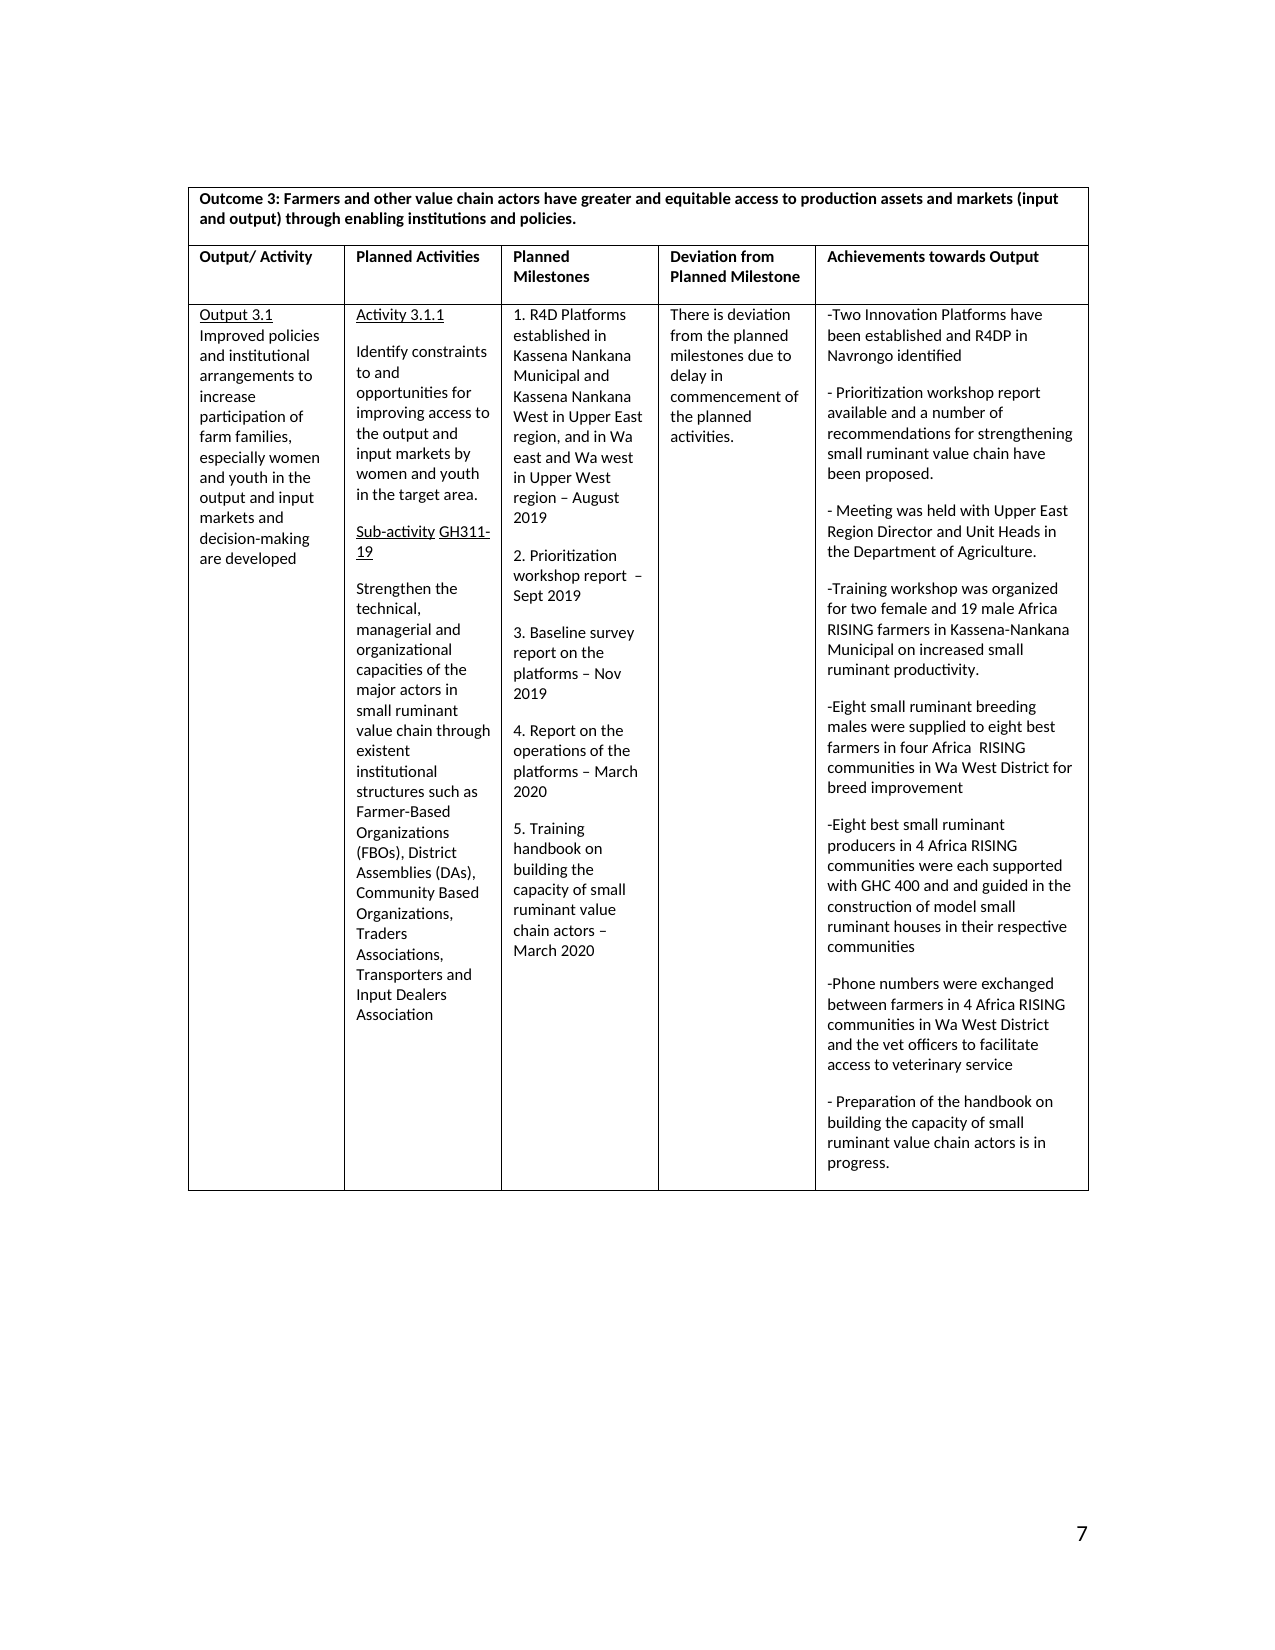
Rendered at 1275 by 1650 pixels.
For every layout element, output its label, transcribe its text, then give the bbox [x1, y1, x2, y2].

table_cell Output/ Activity [189, 246, 344, 304]
table_header Outcome 3: Farmers and other value chain actors have greater and equitable access to production assets and markets (input and output) through enabling institutions and policies. [189, 188, 1088, 245]
table_cell Output 3.1 Improved policies and institutional arrangements to increase participation of farm families, especially women and youth in the output and input markets and decision-making are developed [189, 305, 344, 1189]
table_cell Activity 3.1.1 Identify constraints to and opportunities for improving access to the output and input markets by women and youth in the target area. Sub-activity GH311-19 Strengthen the technical, managerial and organizational capacities of the major actors in small ruminant value chain through existent institutional structures such as Farmer-Based Organizations (FBOs), District Assemblies (DAs), Community Based Organizations, Traders Associations, Transporters and Input Dealers Association [345, 305, 501, 1189]
table_cell Planned Milestones [502, 246, 658, 304]
table_cell Achievements towards Output [816, 246, 1088, 304]
table_cell -Two Innovation Platforms have been established and R4DP in Navrongo identified - Prioritization workshop report available and a number of recommendations for strengthening small ruminant value chain have been proposed. - Meeting was held with Upper East Region Director and Unit Heads in the Department of Agriculture. -Training workshop was organized for two female and 19 male Africa RISING farmers in Kassena-Nankana Municipal on increased small ruminant productivity. -Eight small ruminant breeding males were supplied to eight best farmers in four Africa RISING communities in Wa West District for breed improvement -Eight best small ruminant producers in 4 Africa RISING communities were each supported with GHC 400 and and guided in the construction of model small ruminant houses in their respective communities -Phone numbers were exchanged between farmers in 4 Africa RISING communities in Wa West District and the vet officers to facilitate access to veterinary service - Preparation of the handbook on building the capacity of small ruminant value chain actors is in progress. [816, 305, 1088, 1189]
table_cell 1. R4D Platforms established in Kassena Nankana Municipal and Kassena Nankana West in Upper East region, and in Wa east and Wa west in Upper West region – August 2019 2. Prioritization workshop report – Sept 2019 3. Baseline survey report on the platforms – Nov 2019 4. Report on the operations of the platforms – March 2020 5. Training handbook on building the capacity of small ruminant value chain actors – March 2020 [502, 305, 658, 1189]
table_cell There is deviation from the planned milestones due to delay in commencement of the planned activities. [659, 305, 815, 1189]
table_cell Deviation from Planned Milestone [659, 246, 815, 304]
table_cell Planned Activities [345, 246, 501, 304]
